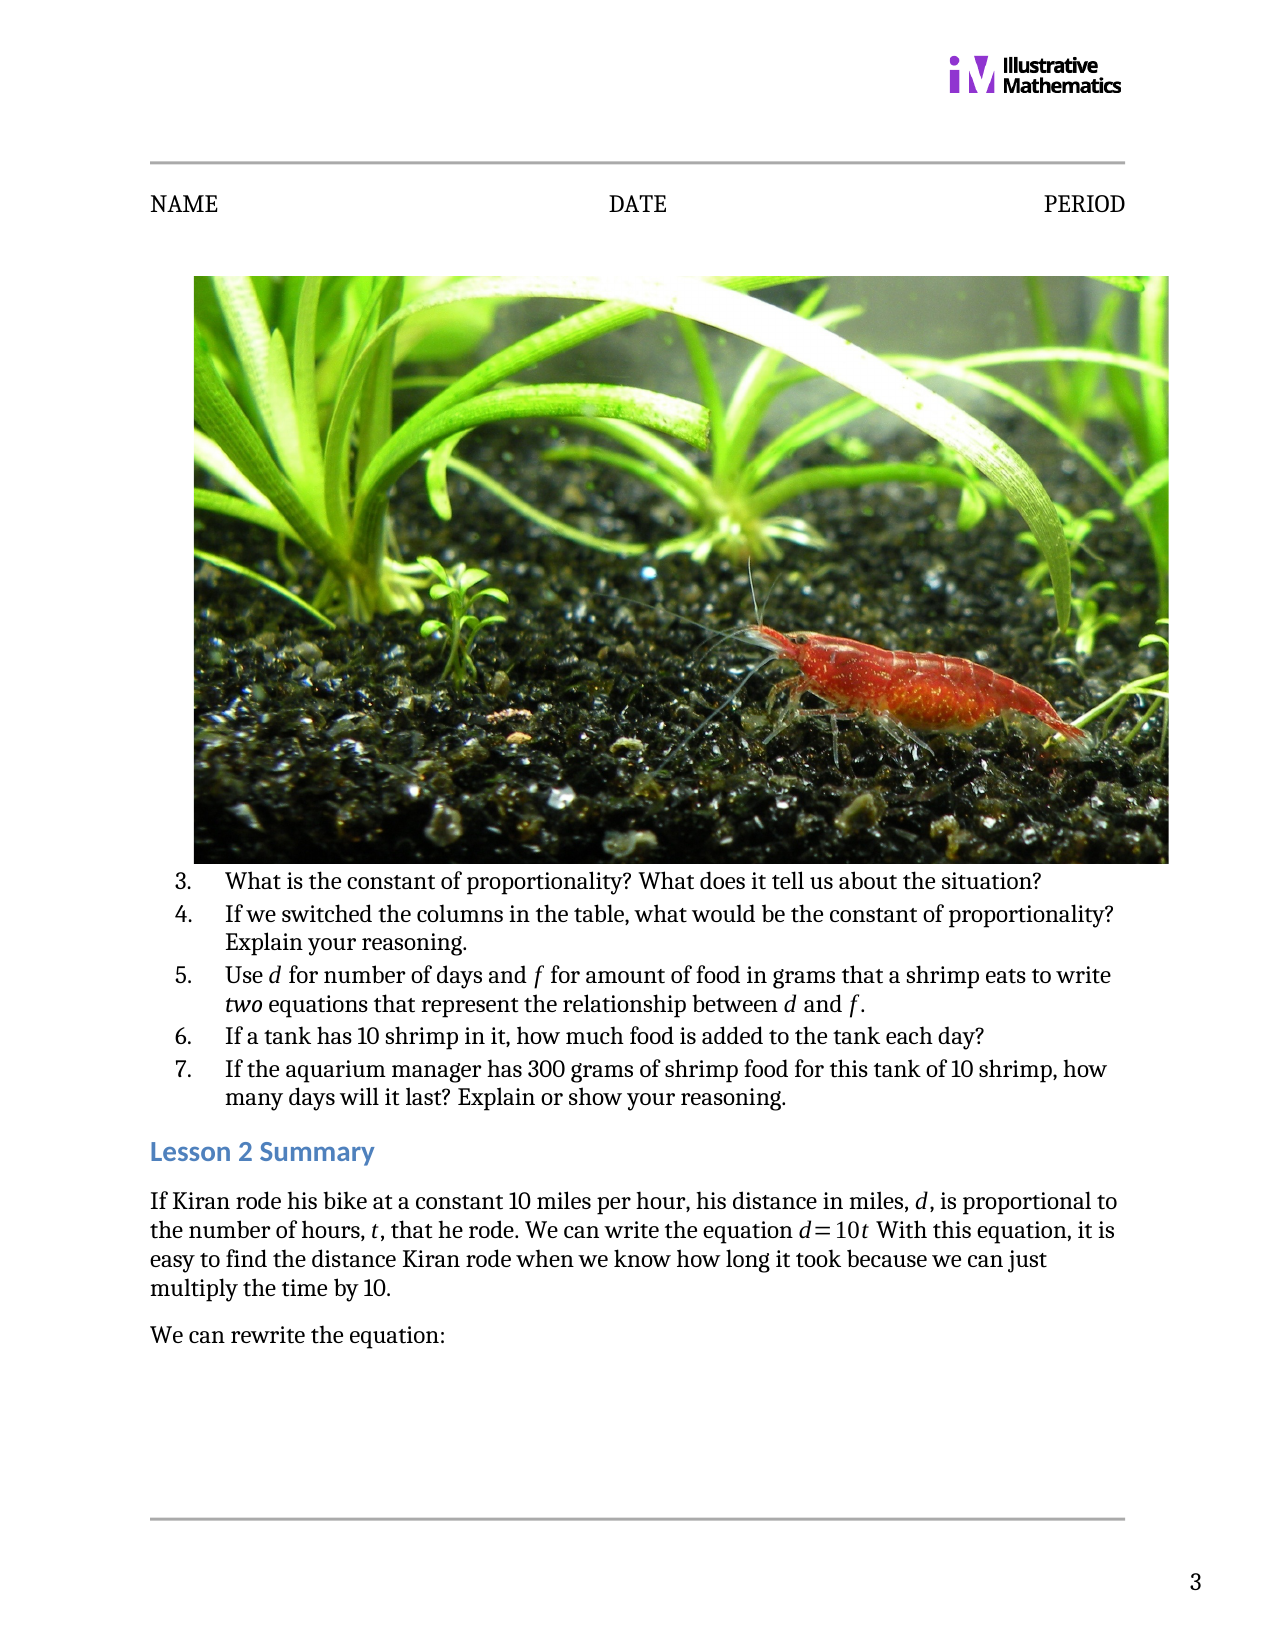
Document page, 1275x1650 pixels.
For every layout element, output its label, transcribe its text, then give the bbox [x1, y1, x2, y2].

subtitle Lesson 2 Summary [150, 1133, 1125, 1168]
picture [193, 276, 1169, 864]
list Use for number of days and for amount of food in grams that a shrimp eats to write two equations that represent the relationship between and . [175, 961, 1125, 1018]
text If Kiran rode his bike at a constant 10 miles per hour, his distance in miles, , is proportional to the number of hours, , that he rode. We can write the equation With this equation, it is easy to find the distance Kiran rode when we know how long it took because we can just multiply the time by 10. [150, 1187, 1125, 1302]
list What is the constant of proportionality? What does it tell us about the situation? [175, 867, 1125, 896]
list If the aquarium manager has 300 grams of shrimp food for this tank of 10 shrimp, how many days will it last? Explain or show your reasoning. [175, 1054, 1125, 1112]
picture [949, 55, 1121, 93]
list If we switched the columns in the table, what would be the constant of proportionality? Explain your reasoning. [175, 899, 1125, 957]
text We can rewrite the equation: [150, 1321, 1125, 1350]
list If a tank has 10 shrimp in it, how much food is added to the tank each day? [175, 1022, 1125, 1051]
